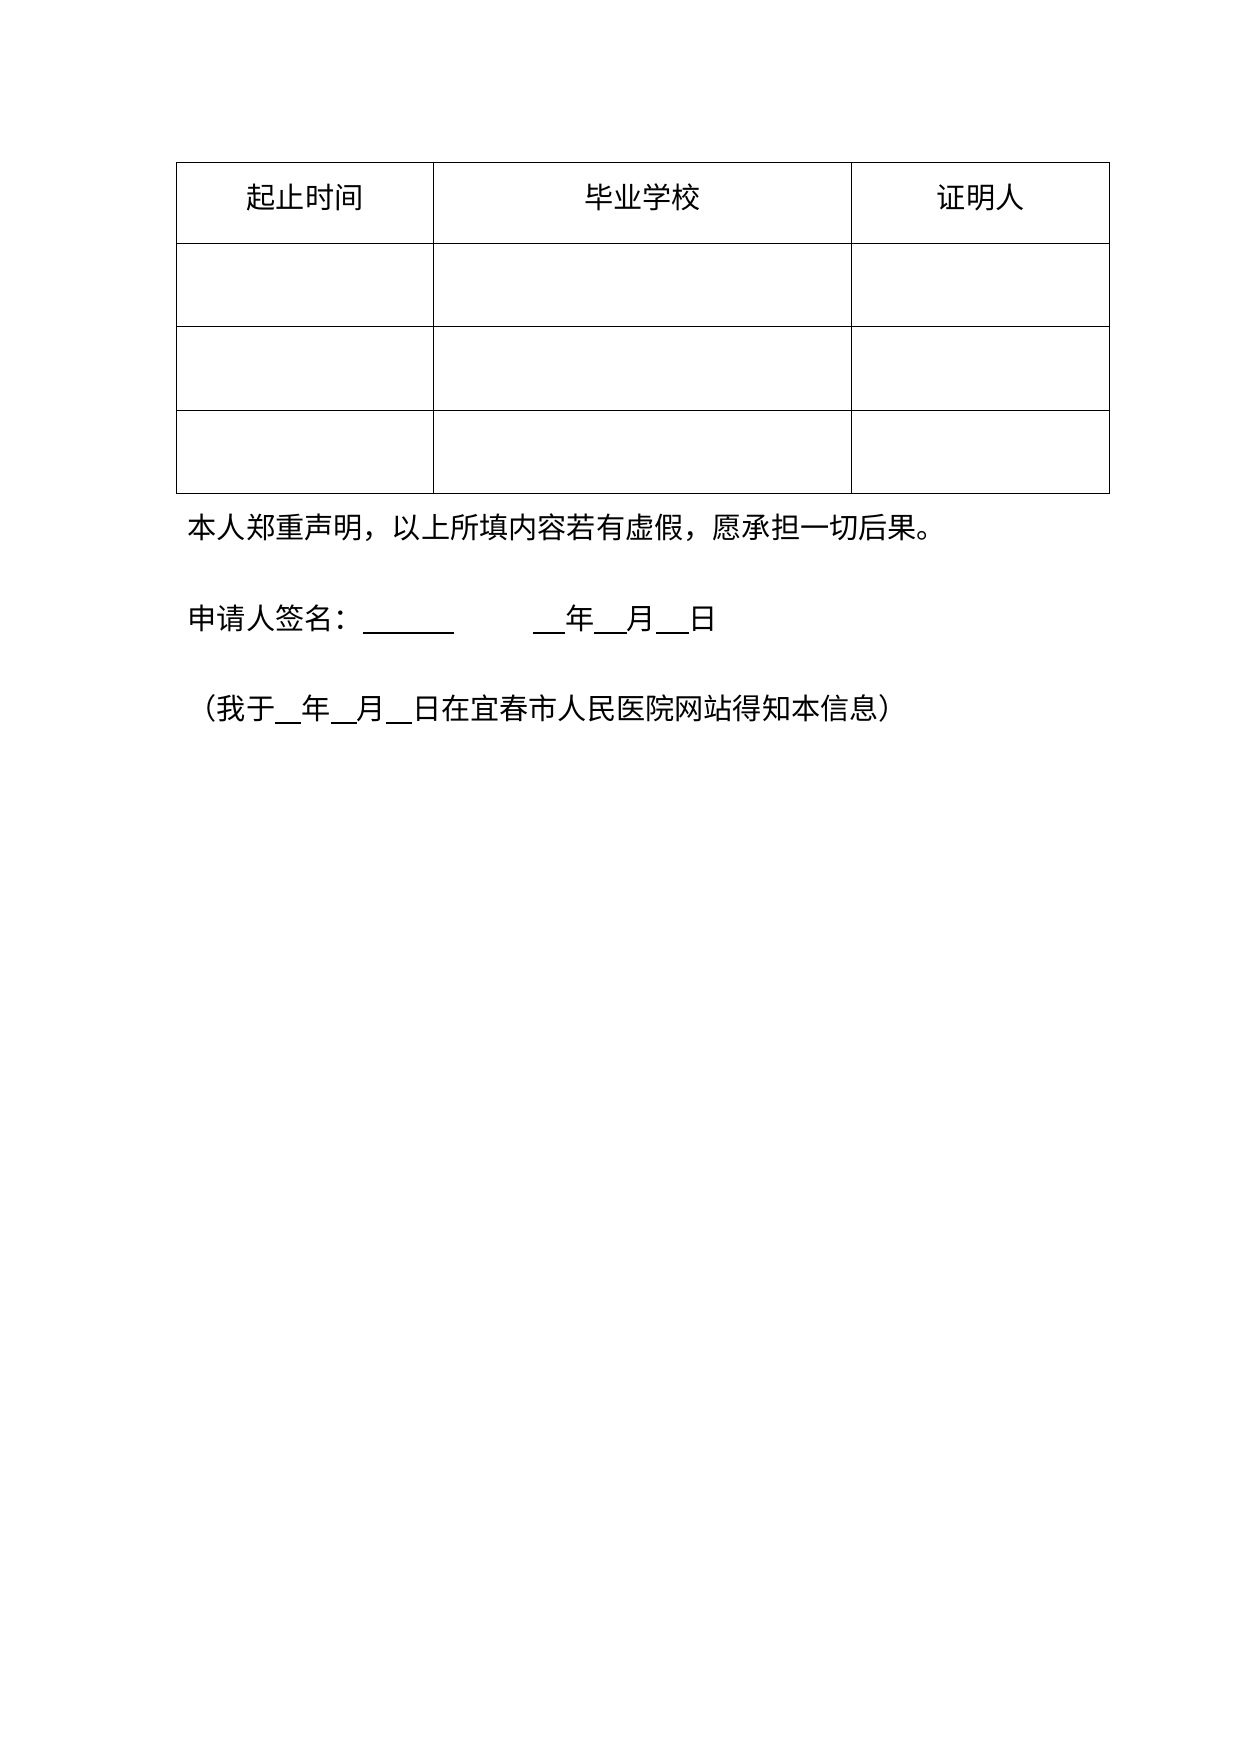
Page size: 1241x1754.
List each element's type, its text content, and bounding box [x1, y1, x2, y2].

table_cell [434, 244, 851, 326]
table_cell [852, 411, 1109, 493]
table_cell [852, 327, 1109, 409]
table_cell [434, 327, 851, 409]
table_cell [852, 244, 1109, 326]
table_cell 起止时间 [177, 163, 433, 243]
table_cell [177, 411, 433, 493]
text 本人郑重声明，以上所填内容若有虚假，愿承担一切后果。 [187, 494, 1053, 559]
text 申请人签名： 年 月 日 [187, 584, 1053, 649]
table_cell [434, 411, 851, 493]
table_cell 证明人 [852, 163, 1109, 243]
table_cell 毕业学校 [434, 163, 851, 243]
text （我于 年 月 日在宜春市人民医院网站得知本信息） [187, 674, 1053, 739]
table_cell [177, 244, 433, 326]
table_cell [177, 327, 433, 409]
